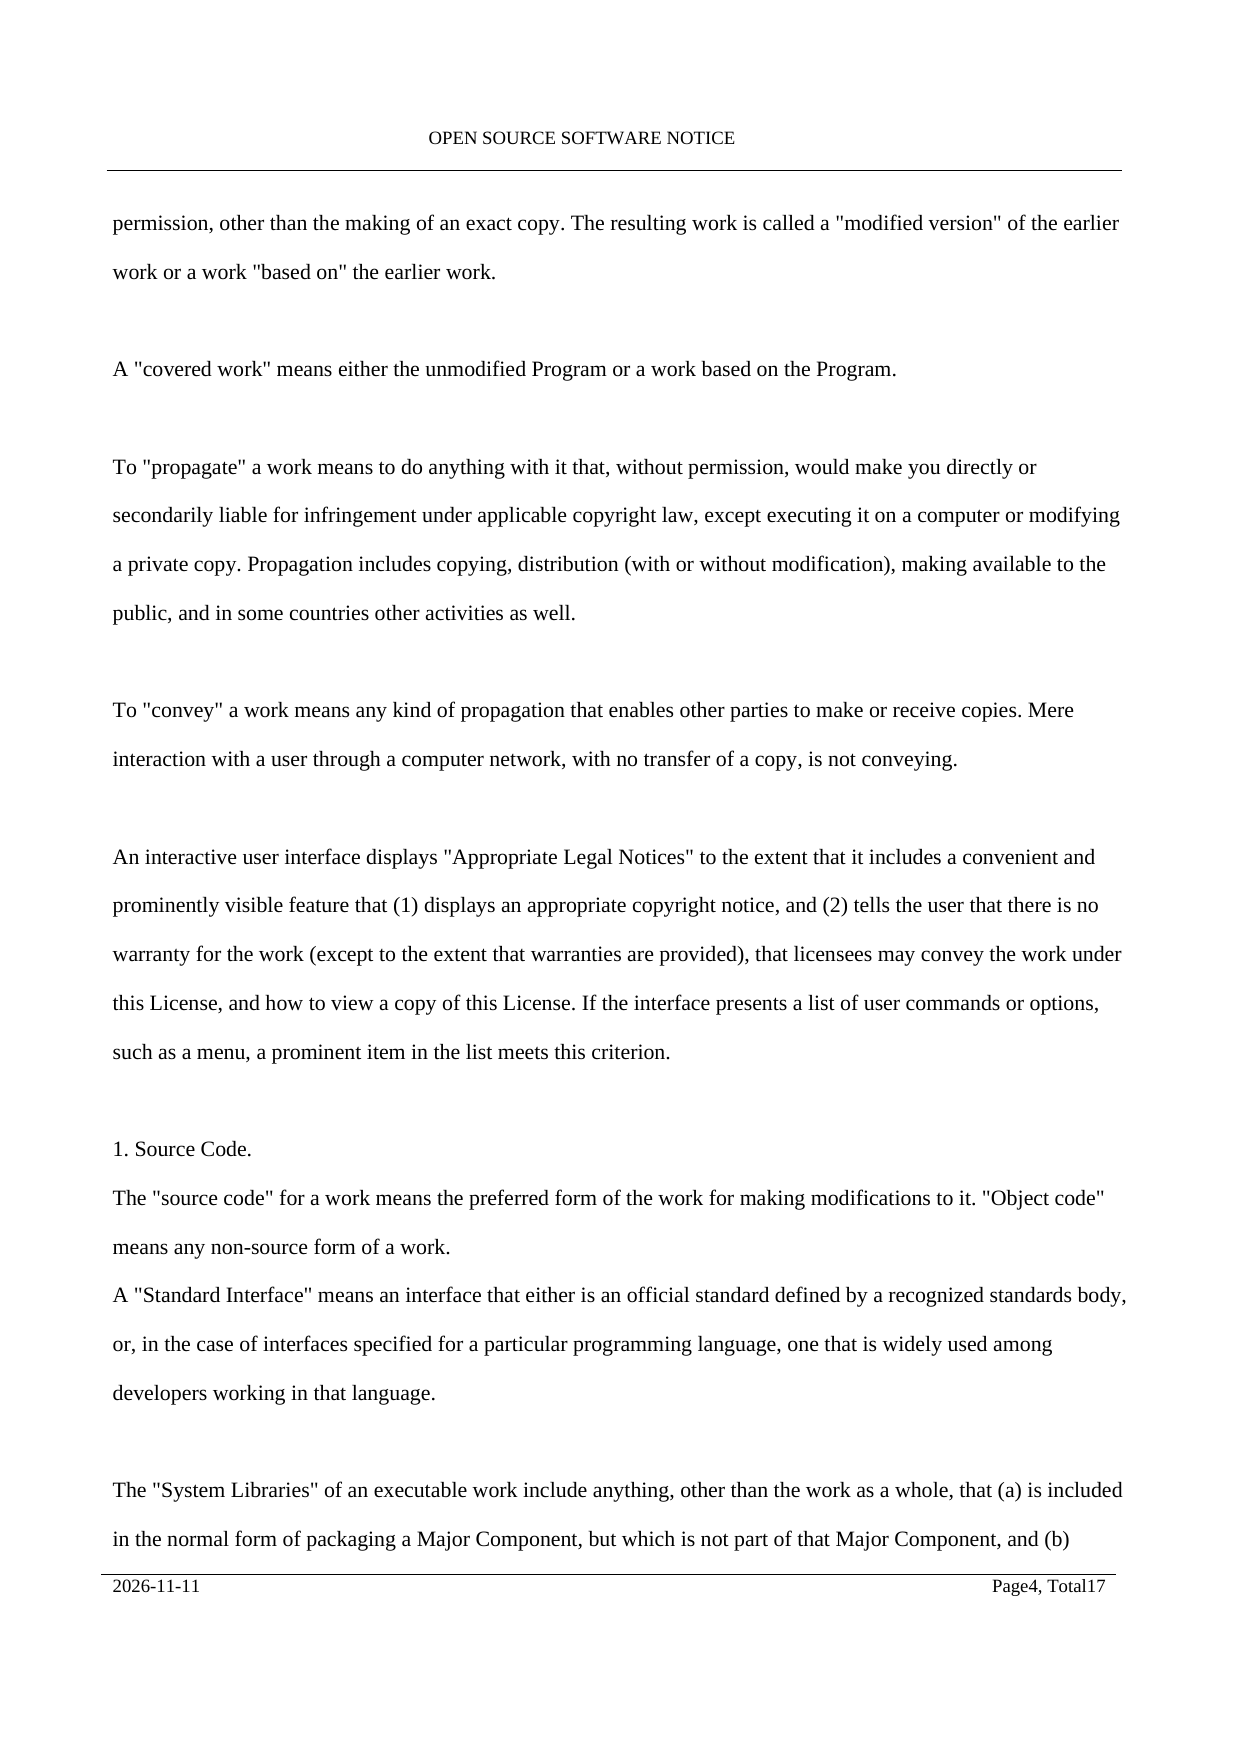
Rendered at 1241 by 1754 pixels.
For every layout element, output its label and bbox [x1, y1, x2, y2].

text [112, 206, 1128, 1555]
